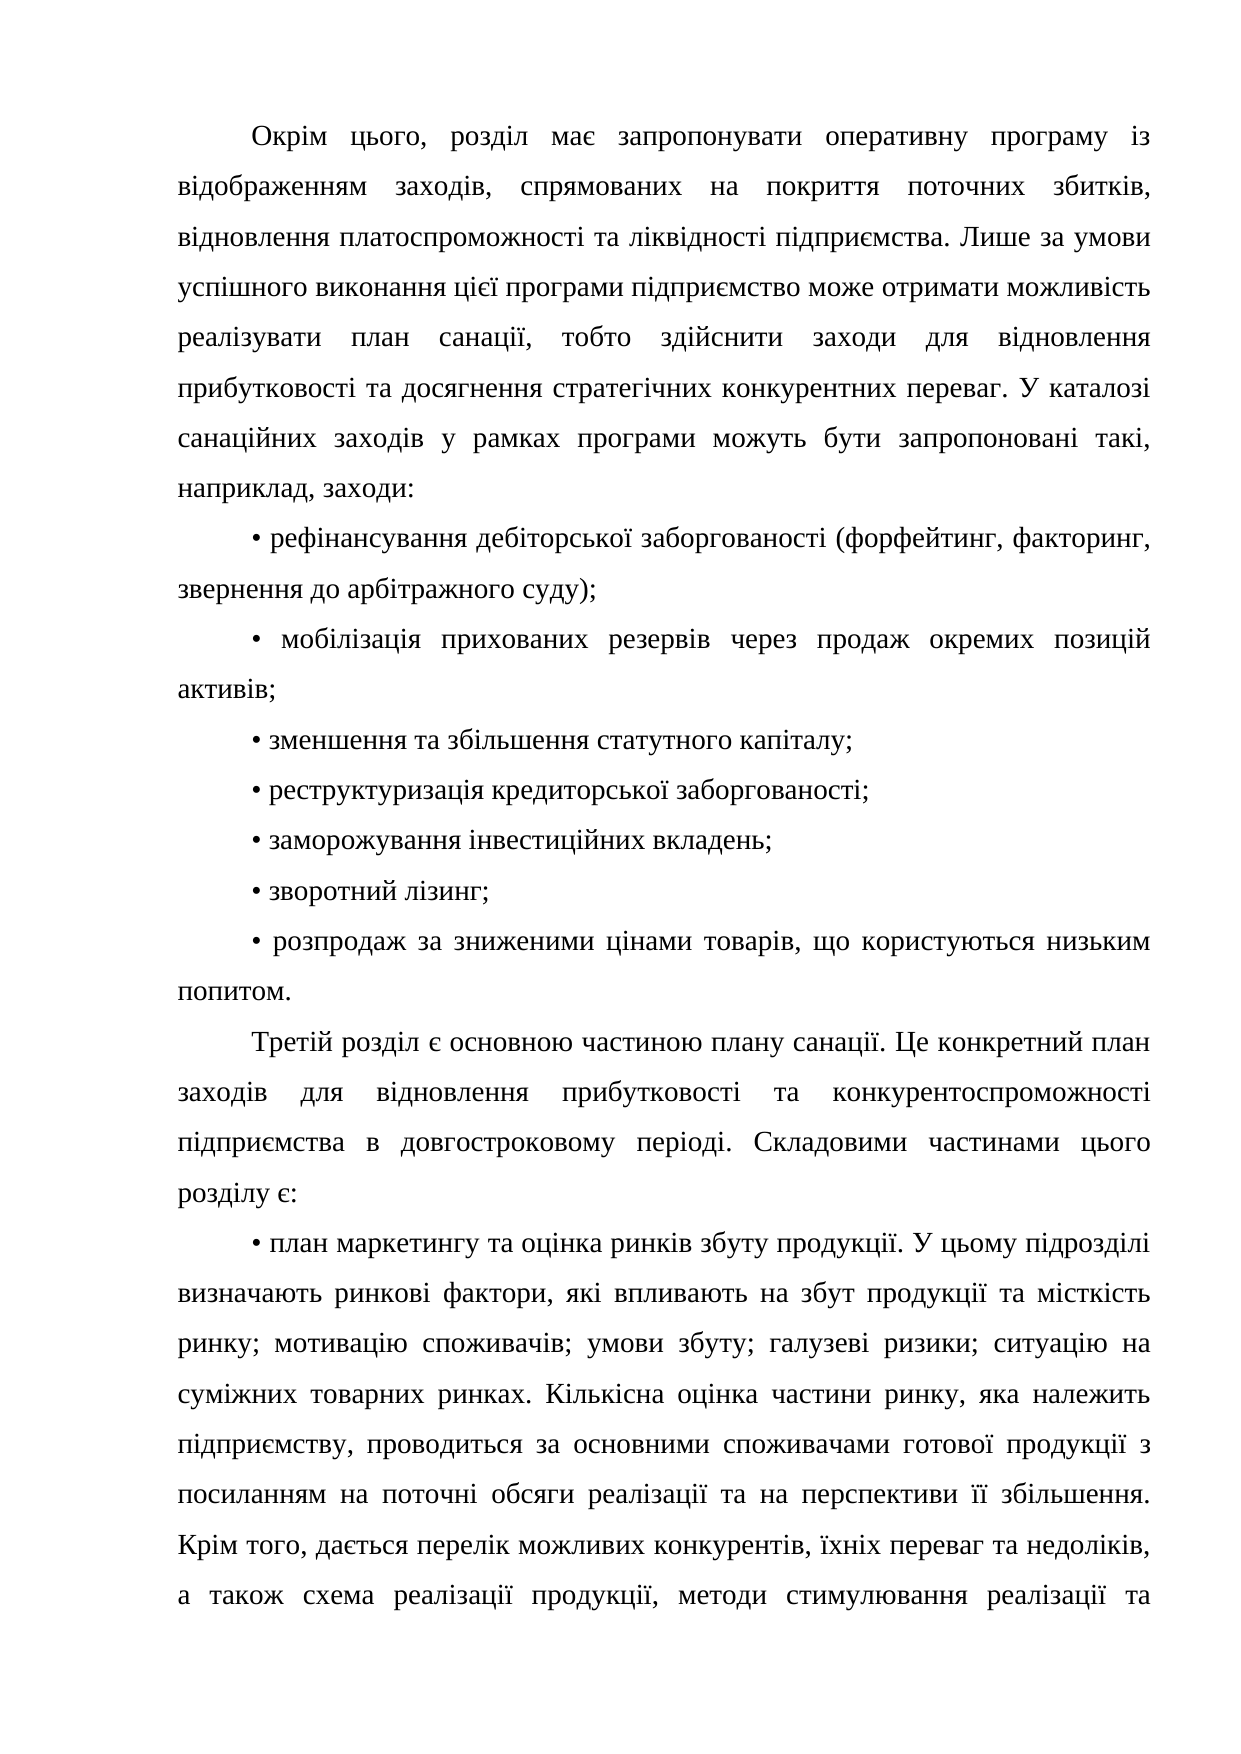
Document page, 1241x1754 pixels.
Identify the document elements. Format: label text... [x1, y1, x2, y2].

text • зменшення та збільшення статутного капіталу; [177, 722, 1152, 755]
text • зворотний лізинг; [177, 873, 1152, 906]
text Окрім цього, розділ має запропонувати оперативну програму із відображенням заходів, спрямованих на покриття поточних збитків, відновлення платоспроможності та ліквідності підприємства. Лише за умови успішного виконання цієї програми підприємство може отримати можливість реалізувати план санації, тобто здійснити заходи для відновлення прибутковості та досягнення стратегічних конкурентних переваг. У каталозі санаційних заходів у рамках програми можуть бути запропоновані такі, наприклад, заходи: [177, 118, 1152, 504]
text • мобілізація прихованих резервів через продаж окремих позицій активів; [177, 621, 1152, 705]
text • реструктуризація кредиторської заборгованості; [177, 772, 1152, 806]
text • заморожування інвестиційних вкладень; [177, 822, 1152, 856]
text Третій розділ є основною частиною плану санації. Це конкретний план заходів для відновлення прибутковості та конкурентоспроможності підприємства в довгостроковому періоді. Складовими частинами цього розділу є: [177, 1024, 1152, 1208]
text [177, 1225, 1152, 1611]
text • розпродаж за зниженими цінами товарів, що користуються низьким попитом. [177, 923, 1152, 1007]
text • рефінансування дебіторської заборгованості (форфейтинг, факторинг, звернення до арбітражного суду); [177, 521, 1152, 604]
